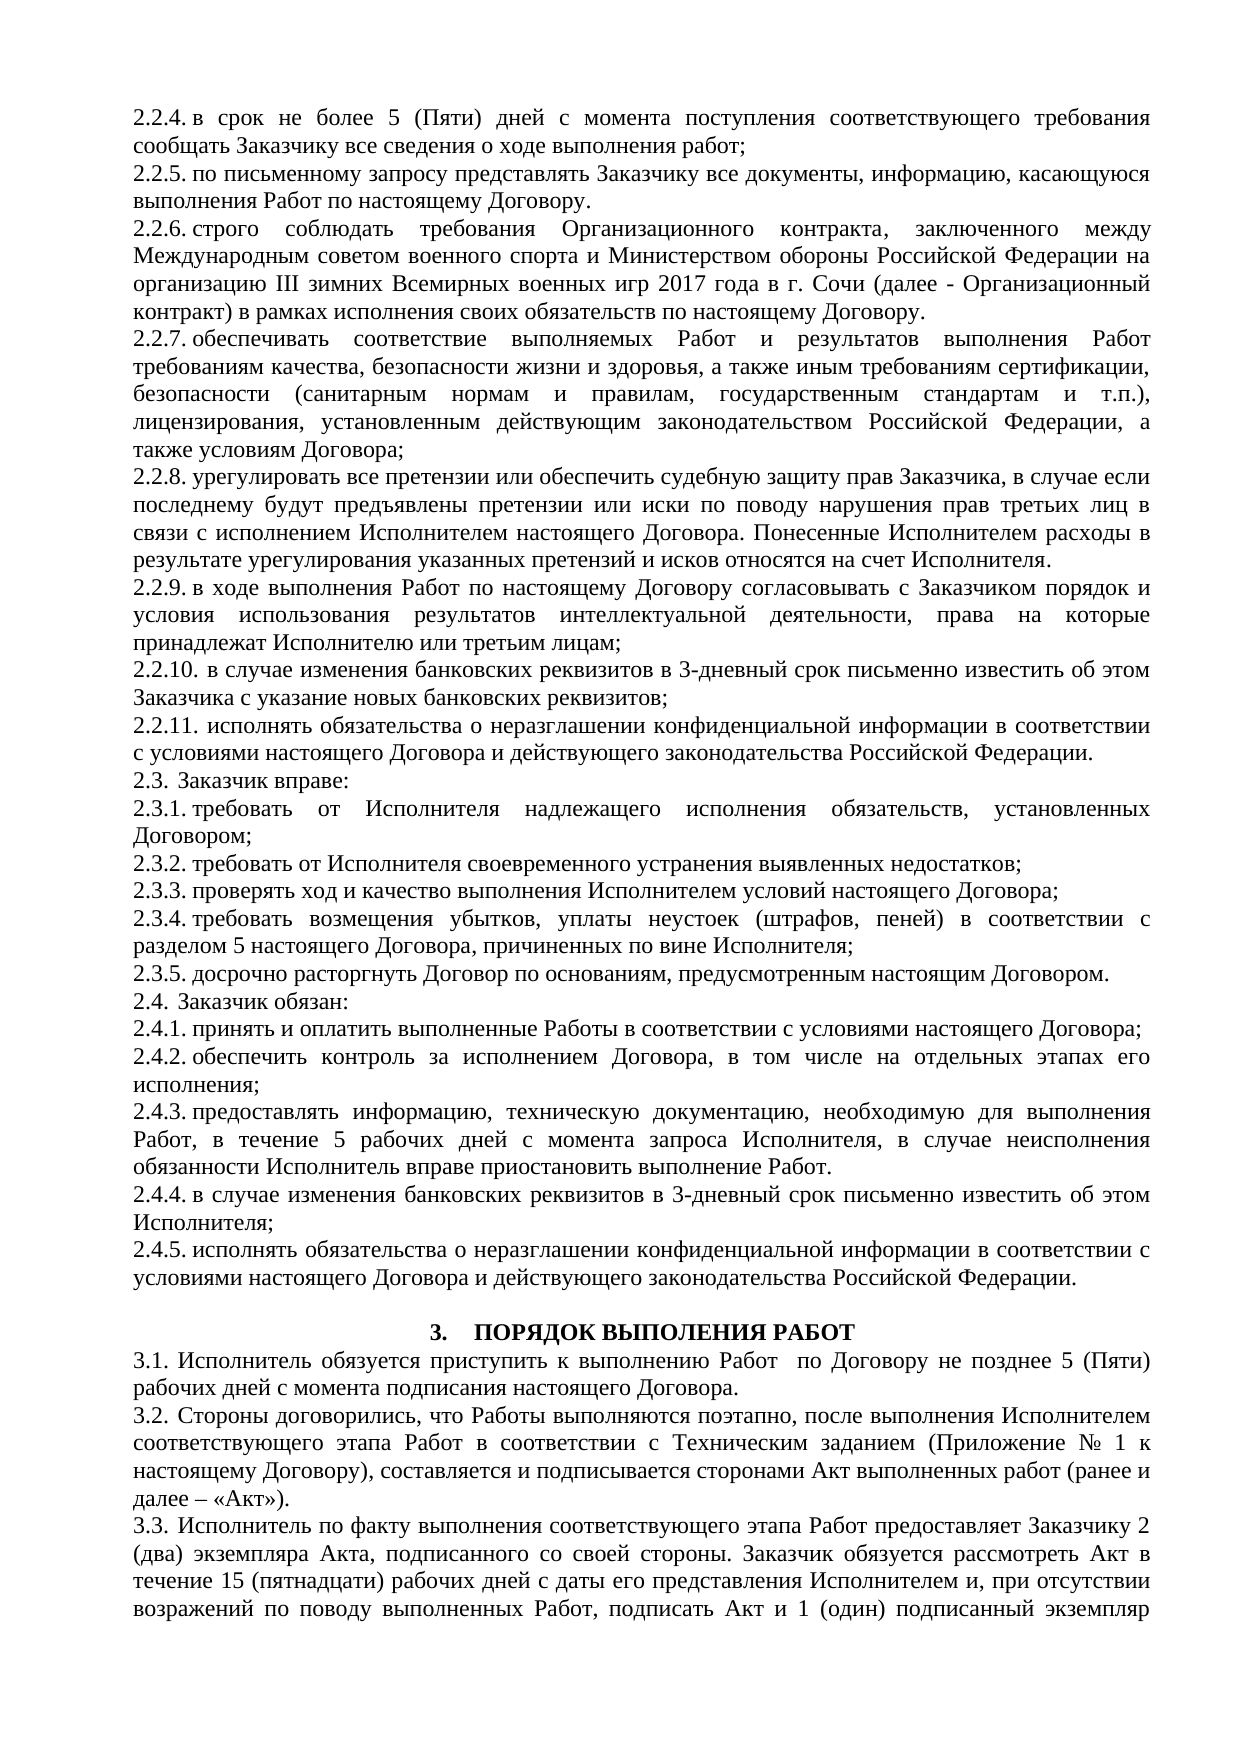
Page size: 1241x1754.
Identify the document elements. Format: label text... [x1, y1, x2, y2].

list строго соблюдать требования Организационного контракта, заключенного между Международным советом военного спорта и Министерством обороны Российской Федерации на организацию III зимних Всемирных военных игр 2017 года в г. Сочи (далее - Организационный контракт) в рамках исполнения своих обязательств по настоящему Договору. [133, 214, 1152, 324]
list урегулировать все претензии или обеспечить судебную защиту прав Заказчика, в случае если последнему будут предъявлены претензии или иски по поводу нарушения прав третьих лиц в связи с исполнением Исполнителем настоящего Договора. Понесенные Исполнителем расходы в результате урегулирования указанных претензий и исков относятся на счет Исполнителя. [133, 462, 1152, 573]
list требовать от Исполнителя надлежащего исполнения обязательств, установленных Договором; [133, 793, 1152, 849]
list принять и оплатить выполненные Работы в соответствии с условиями настоящего Договора; [133, 1014, 1152, 1042]
list обеспечивать соответствие выполняемых Работ и результатов выполнения Работ требованиям качества, безопасности жизни и здоровья, а также иным требованиям сертификации, безопасности (санитарным нормам и правилам, государственным стандартам и т.п.), лицензирования, установленным действующим законодательством Российской Федерации, а также условиям Договора; [133, 324, 1152, 462]
list предоставлять информацию, техническую документацию, необходимую для выполнения Работ, в течение 5 рабочих дней с момента запроса Исполнителя, в случае неисполнения обязанности Исполнитель вправе приостановить выполнение Работ. [133, 1152, 1152, 1180]
list исполнять обязательства о неразглашении конфиденциальной информации в соответствии с условиями настоящего Договора и действующего законодательства Российской Федерации. [133, 711, 1152, 766]
list требовать возмещения убытков, уплаты неустоек (штрафов, пеней) в соответствии с разделом 5 настоящего Договора, причиненных по вине Исполнителя; [133, 904, 1152, 959]
list Заказчик обязан: [133, 987, 1152, 1014]
list Заказчик вправе: [133, 766, 1152, 793]
list в ходе выполнения Работ по настоящему Договору согласовывать с Заказчиком порядок и условия использования результатов интеллектуальной деятельности, права на которые принадлежат Исполнителю или третьим лицам; [133, 573, 1152, 656]
list проверять ход и качество выполнения Исполнителем условий настоящего Договора; [133, 876, 1152, 904]
list в случае изменения банковских реквизитов в 3-дневный срок письменно известить об этом Заказчика с указание новых банковских реквизитов; [133, 656, 1152, 711]
list требовать от Исполнителя своевременного устранения выявленных недостатков; [133, 849, 1152, 876]
list Исполнитель обязуется приступить к выполнению Работ по Договору не позднее 5 (Пяти) рабочих дней с момента подписания настоящего Договора. [133, 1346, 1152, 1401]
list по письменному запросу представлять Заказчику все документы, информацию, касающуюся выполнения Работ по настоящему Договору. [133, 159, 1152, 214]
list досрочно расторгнуть Договор по основаниям, предусмотренным настоящим Договором. [133, 959, 1152, 987]
list исполнять обязательства о неразглашении конфиденциальной информации в соответствии с условиями настоящего Договора и действующего законодательства Российской Федерации. [133, 1235, 1152, 1290]
list в случае изменения банковских реквизитов в 3-дневный срок письменно известить об этом Исполнителя; [133, 1180, 1152, 1235]
list ПОРЯДОК ВЫПОЛЕНИЯ РАБОТ [133, 1318, 1152, 1346]
list Стороны договорились, что Работы выполняются поэтапно, после выполнения Исполнителем соответствующего этапа Работ в соответствии с Техническим заданием (Приложение № 1 к настоящему Договору), составляется и подписывается сторонами Акт выполненных работ (ранее и далее – «Акт»). [133, 1401, 1152, 1511]
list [133, 1511, 1152, 1622]
list обеспечить контроль за исполнением Договора, в том числе на отдельных этапах его исполнения; [133, 1042, 1152, 1097]
list в срок не более 5 (Пяти) дней с момента поступления соответствующего требования сообщать Заказчику все сведения о ходе выполнения работ; [133, 103, 1152, 159]
